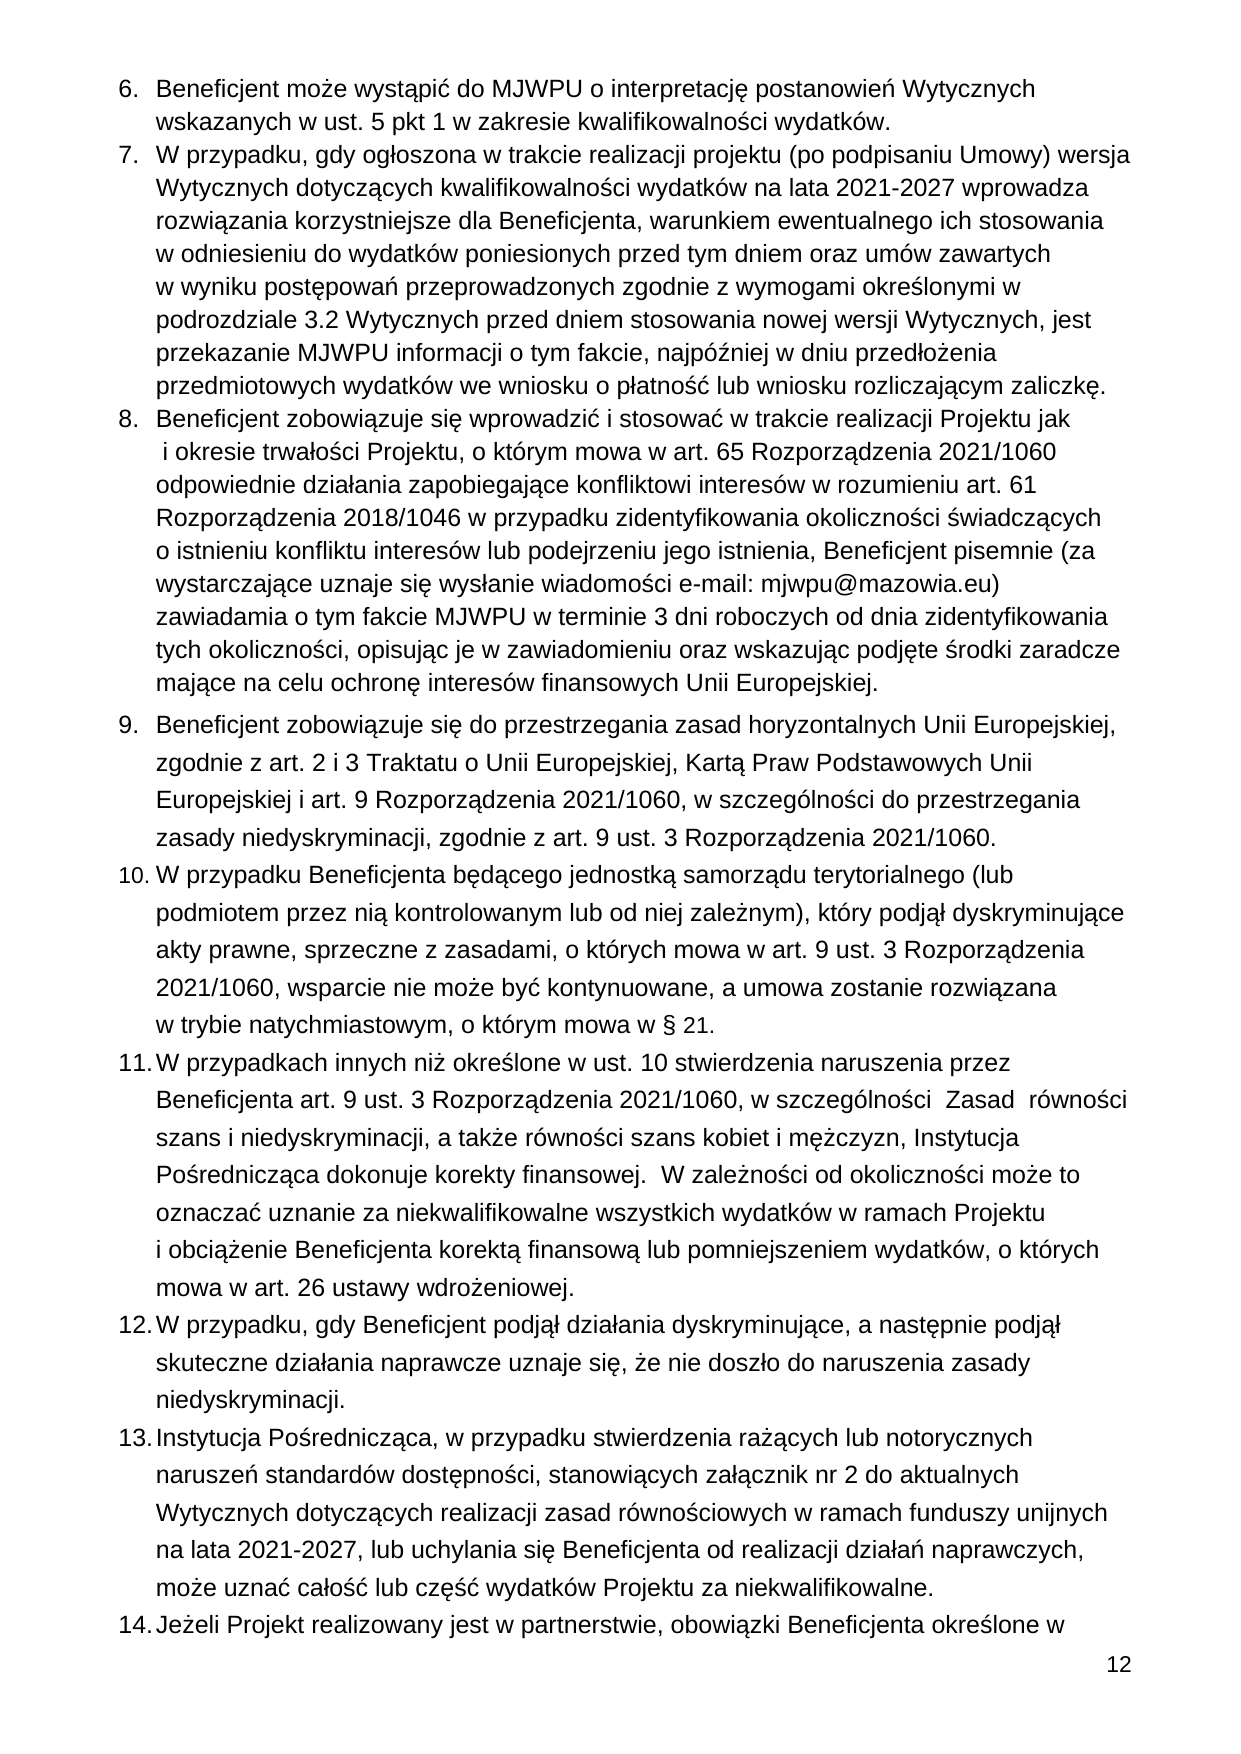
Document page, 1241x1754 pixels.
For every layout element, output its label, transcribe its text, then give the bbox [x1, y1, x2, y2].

list Instytucja Pośrednicząca, w przypadku stwierdzenia rażących lub notorycznych naruszeń standardów dostępności, stanowiących załącznik nr 2 do aktualnych Wytycznych dotyczących realizacji zasad równościowych w ramach funduszy unijnych na lata 2021-2027, lub uchylania się Beneficjenta od realizacji działań naprawczych, może uznać całość lub część wydatków Projektu za niekwalifikowalne. [118, 1414, 1132, 1601]
list Beneficjent zobowiązuje się wprowadzić i stosować w trakcie realizacji Projektu jak i okresie trwałości Projektu, o którym mowa w art. 65 Rozporządzenia 2021/1060 odpowiednie działania zapobiegające konfliktowi interesów w rozumieniu art. 61 Rozporządzenia 2018/1046 w przypadku zidentyfikowania okoliczności świadczących o istnieniu konfliktu interesów lub podejrzeniu jego istnienia, Beneficjent pisemnie (za wystarczające uznaje się wysłanie wiadomości e-mail: mjwpu@mazowia.eu) zawiadamia o tym fakcie MJWPU w terminie 3 dni roboczych od dnia zidentyfikowania tych okoliczności, opisując je w zawiadomieniu oraz wskazując podjęte środki zaradcze mające na celu ochronę interesów finansowych Unii Europejskiej. [118, 404, 1132, 697]
list W przypadkach innych niż określone w ust. 10 stwierdzenia naruszenia przez Beneficjenta art. 9 ust. 3 Rozporządzenia 2021/1060, w szczególności Zasad równości szans i niedyskryminacji, a także równości szans kobiet i mężczyzn, Instytucja Pośrednicząca dokonuje korekty finansowej. W zależności od okoliczności może to oznaczać uznanie za niekwalifikowalne wszystkich wydatków w ramach Projektu i obciążenie Beneficjenta korektą finansową lub pomniejszeniem wydatków, o których mowa w art. 26 ustawy wdrożeniowej. [118, 1039, 1132, 1301]
list W przypadku, gdy Beneficjent podjął działania dyskryminujące, a następnie podjął skuteczne działania naprawcze uznaje się, że nie doszło do naruszenia zasady niedyskryminacji. [118, 1301, 1132, 1414]
list W przypadku, gdy ogłoszona w trakcie realizacji projektu (po podpisaniu Umowy) wersja Wytycznych dotyczących kwalifikowalności wydatków na lata 2021-2027 wprowadza rozwiązania korzystniejsze dla Beneficjenta, warunkiem ewentualnego ich stosowania w odniesieniu do wydatków poniesionych przed tym dniem oraz umów zawartych [118, 140, 1132, 268]
list W przypadku Beneficjenta będącego jednostką samorządu terytorialnego (lub podmiotem przez nią kontrolowanym lub od niej zależnym), który podjął dyskryminujące akty prawne, sprzeczne z zasadami, o których mowa w art. 9 ust. 3 Rozporządzenia 2021/1060, wsparcie nie może być kontynuowane, a umowa zostanie rozwiązana w trybie natychmiastowym, o którym mowa w § 21. [118, 851, 1132, 1039]
list Beneficjent może wystąpić do MJWPU o interpretację postanowień Wytycznych wskazanych w ust. 5 pkt 1 w zakresie kwalifikowalności wydatków. [118, 74, 1132, 136]
text w wyniku postępowań przeprowadzonych zgodnie z wymogami określonymi w podrozdziale 3.2 Wytycznych przed dniem stosowania nowej wersji Wytycznych, jest przekazanie MJWPU informacji o tym fakcie, najpóźniej w dniu przedłożenia przedmiotowych wydatków we wniosku o płatność lub wniosku rozliczającym zaliczkę. [156, 272, 1132, 400]
list Beneficjent zobowiązuje się do przestrzegania zasad horyzontalnych Unii Europejskiej, zgodnie z art. 2 i 3 Traktatu o Unii Europejskiej, Kartą Praw Podstawowych Unii Europejskiej i art. 9 Rozporządzenia 2021/1060, w szczególności do przestrzegania zasady niedyskryminacji, zgodnie z art. 9 ust. 3 Rozporządzenia 2021/1060. [118, 701, 1132, 851]
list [118, 1601, 1132, 1639]
